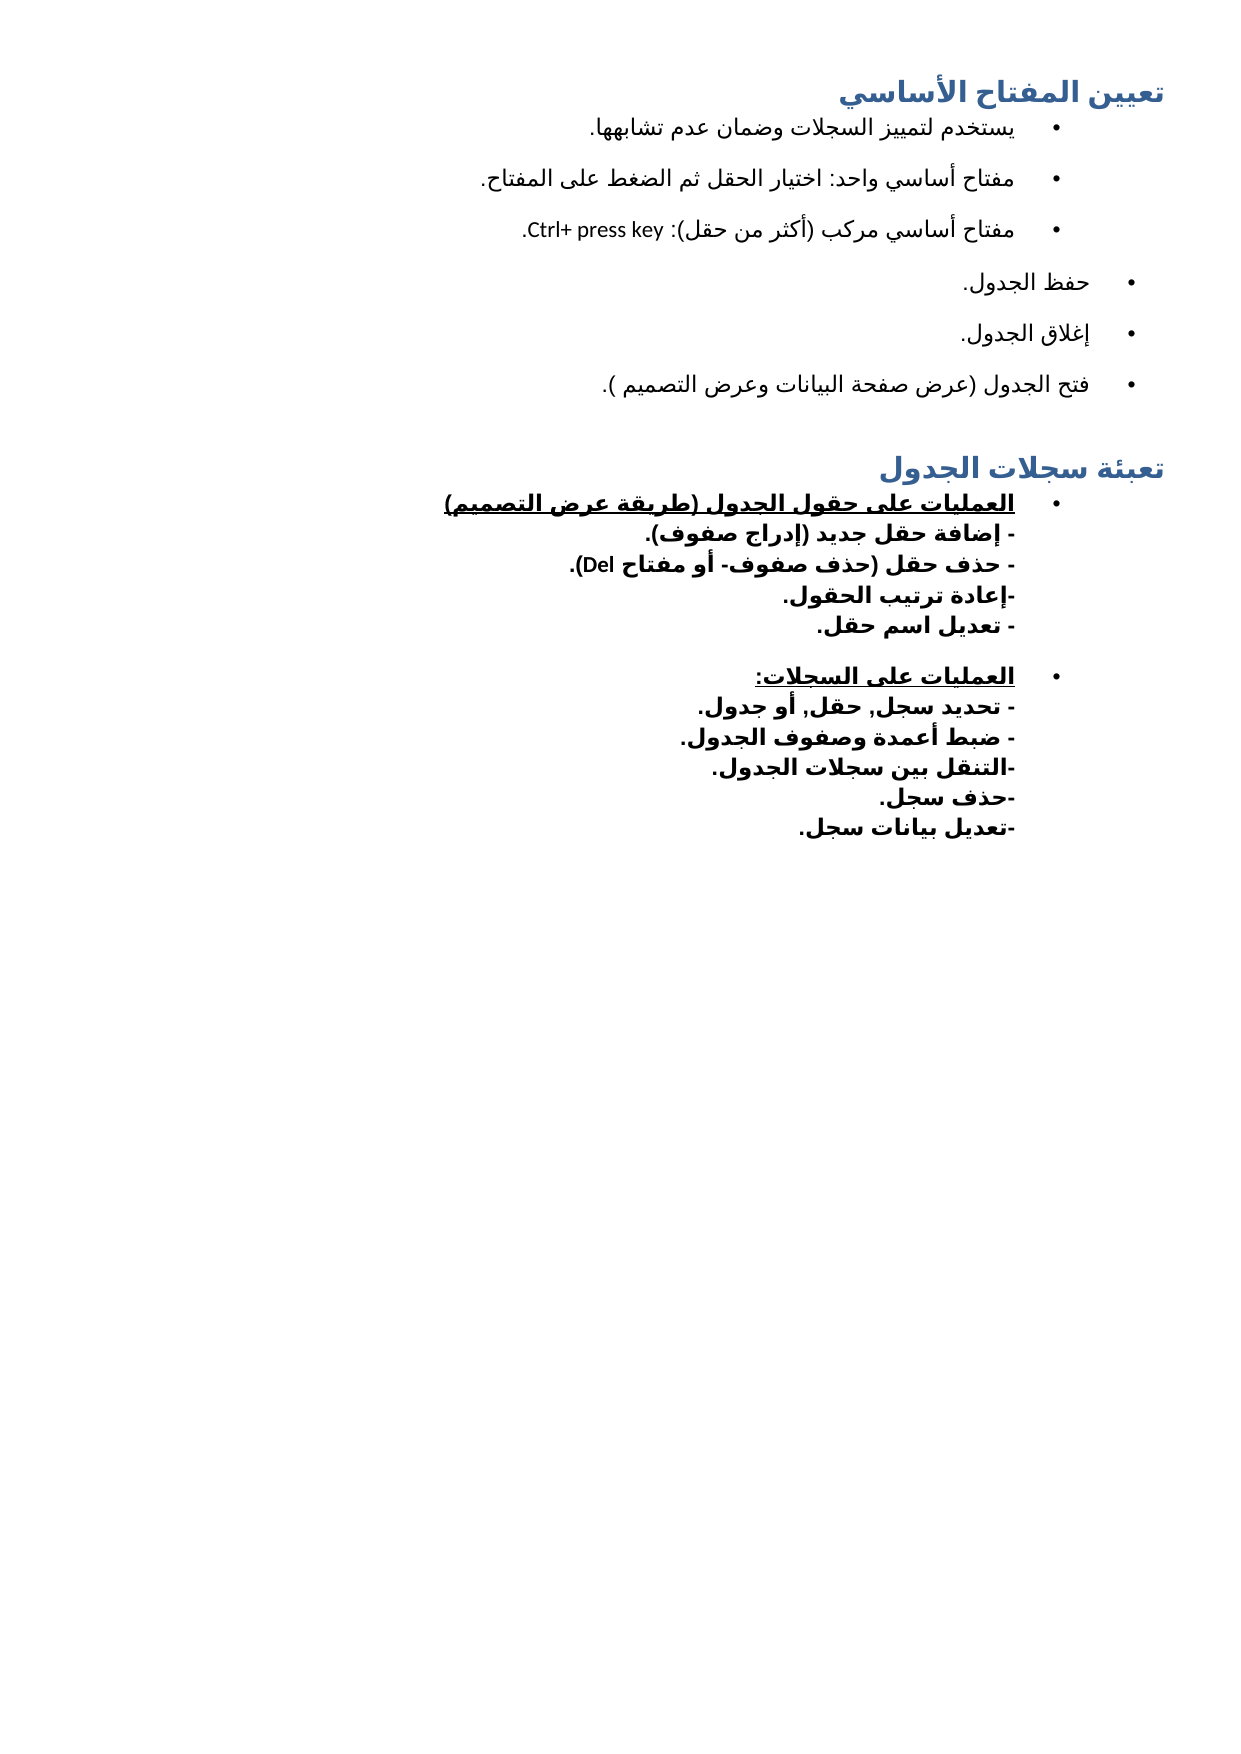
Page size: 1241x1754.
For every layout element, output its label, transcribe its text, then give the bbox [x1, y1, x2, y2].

list حفظ الجدول. [75, 269, 1128, 295]
list مفتاح أساسي واحد: اختيار الحقل ثم الضغط على المفتاح. [75, 164, 1053, 191]
list مفتاح أساسي مركب (أكثر من حقل): Ctrl+ press key. [75, 216, 1053, 244]
subtitle تعبئة سجلات الجدول [75, 451, 1165, 484]
list العمليات على حقول الجدول (طريقة عرض التصميم) - إضافة حقل جديد (إدراج صفوف). - حذف حقل (حذف صفوف- أو مفتاح Del). -إعادة ترتيب الحقول. - تعديل اسم حقل. [75, 489, 1053, 638]
list إغلاق الجدول. [75, 320, 1128, 346]
list العمليات على السجلات: - تحديد سجل, حقل, أو جدول. - ضبط أعمدة وصفوف الجدول. -التنقل بين سجلات الجدول. -حذف سجل. -تعديل بيانات سجل. [75, 663, 1053, 840]
list يستخدم لتمييز السجلات وضمان عدم تشابهها. [75, 113, 1053, 140]
list فتح الجدول (عرض صفحة البيانات وعرض التصميم ). [75, 371, 1128, 397]
subtitle تعيين المفتاح الأساسي [75, 75, 1165, 108]
